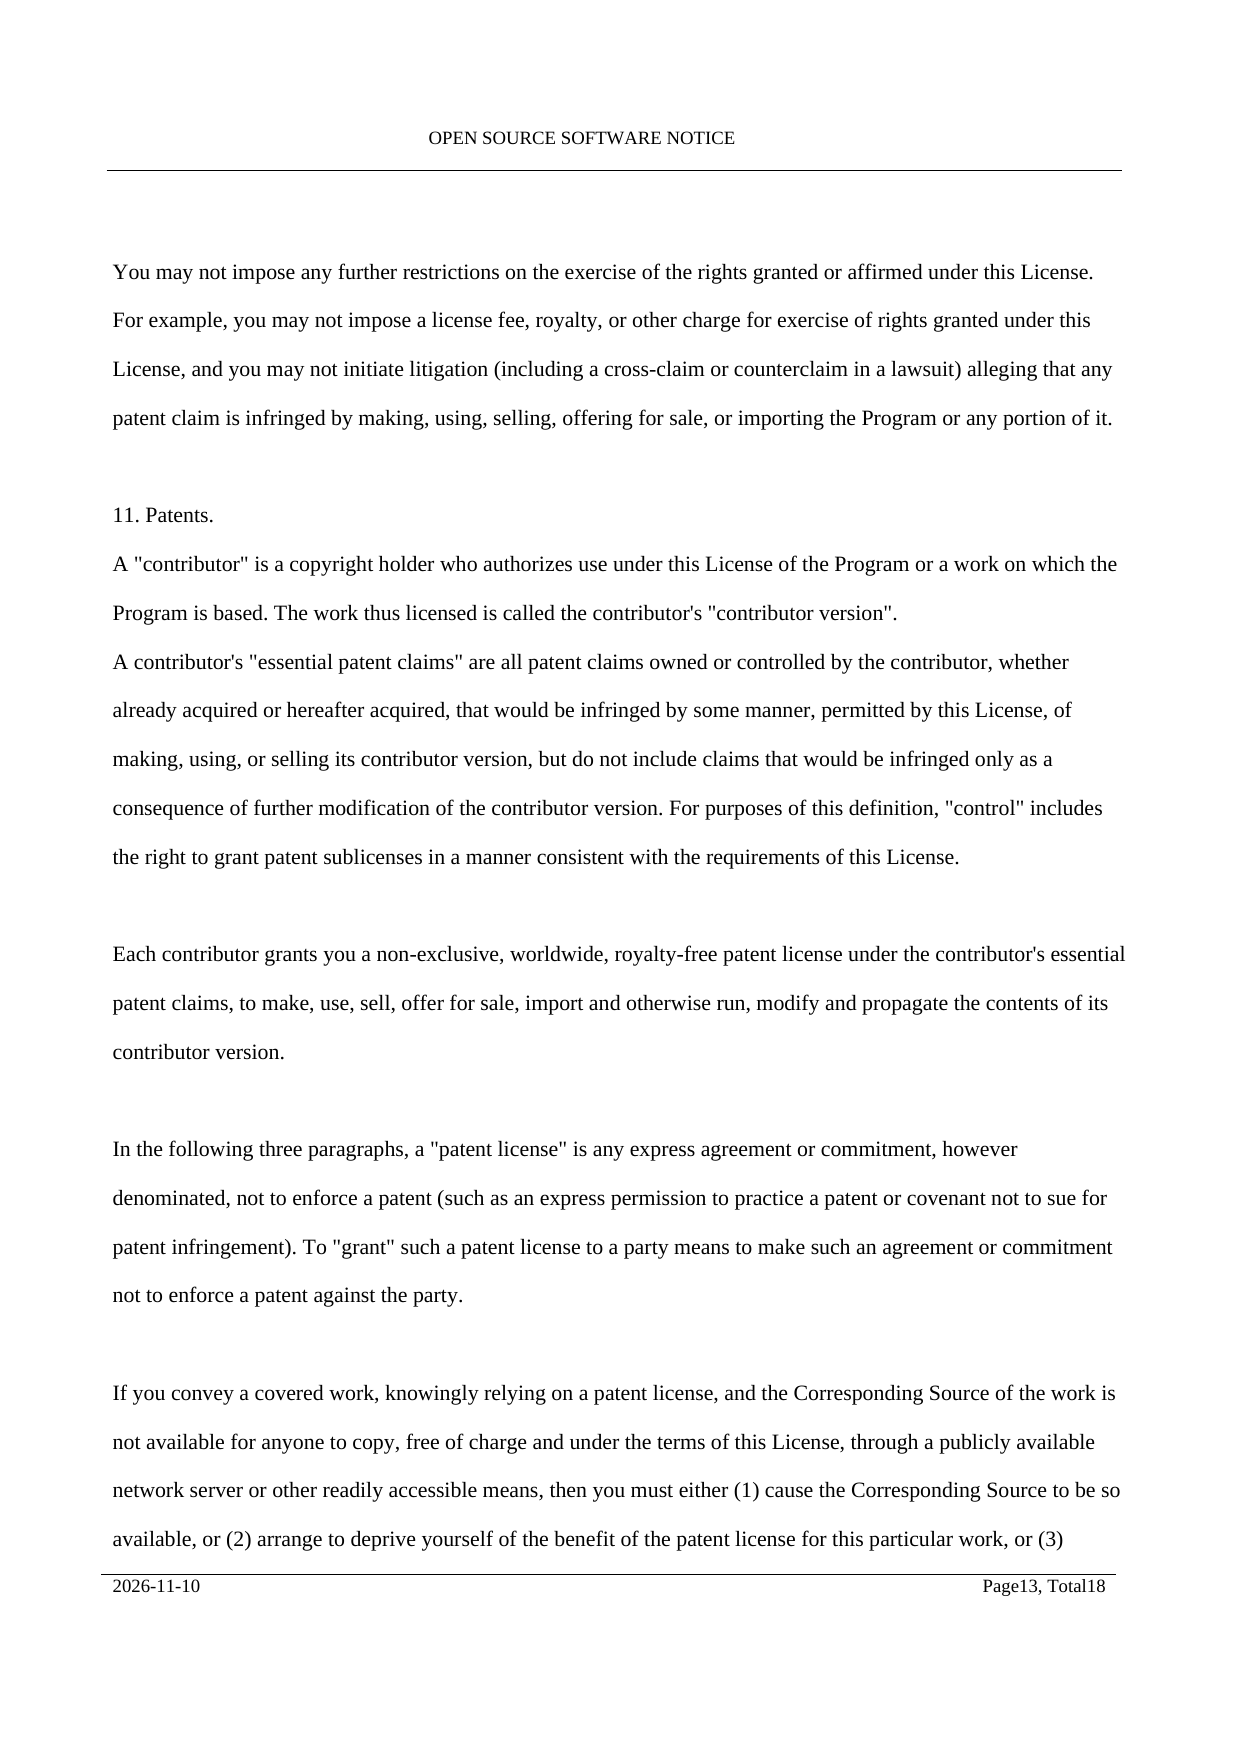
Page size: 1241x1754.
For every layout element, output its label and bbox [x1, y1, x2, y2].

text [112, 206, 1128, 1555]
